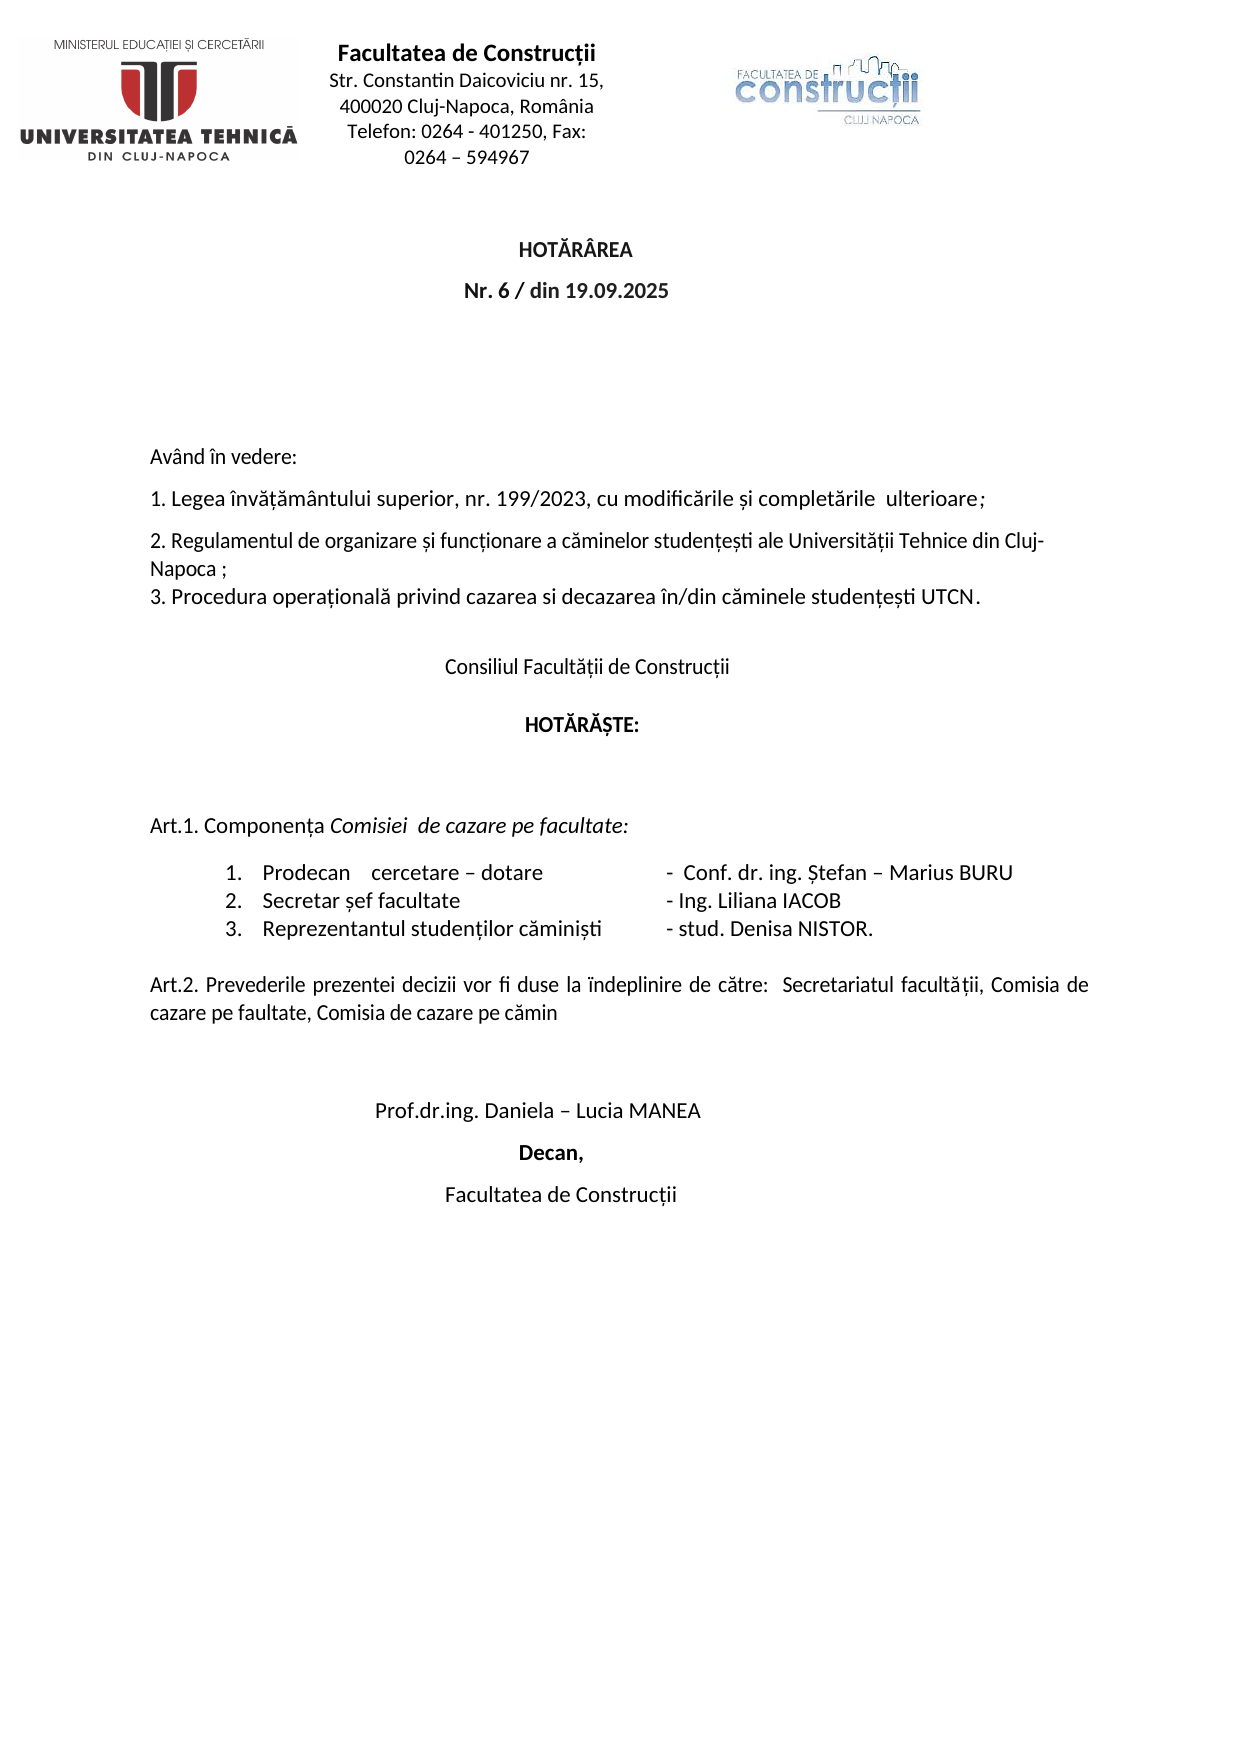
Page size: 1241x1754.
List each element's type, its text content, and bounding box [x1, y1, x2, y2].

text Nr. 6 / din 19.09.2025 [150, 276, 778, 304]
text HOTĂRÂREA [519, 236, 778, 264]
text 3. Procedura operațională privind cazarea si decazarea în/din căminele studențești UTCN. [150, 582, 1090, 610]
list Prodecan cercetare – dotare - Conf. dr. ing. Ştefan – Marius BURU [225, 858, 1090, 886]
text Art.2. Prevederile prezentei decizii vor fi duse la ïndeplinire de către: Secretariatul facultăţii, Comisia de cazare pe faultate, Comisia de cazare pe cămin [150, 970, 1090, 1026]
text 1. Legea învățământului superior, nr. 199/2023, cu modificările și completările ulterioare; [150, 484, 1090, 512]
picture [725, 51, 930, 132]
text HOTĂRĂŞTE: [450, 711, 1090, 738]
text Prof.dr.ing. Daniela – Lucia MANEA [300, 1096, 1090, 1124]
text Având în vedere: [150, 442, 1090, 470]
text Decan, [445, 1138, 1090, 1166]
text 2. Regulamentul de organizare şi funcţionare a căminelor studenţeşti ale Universităţii Tehnice din Cluj-Napoca ; [150, 526, 1090, 582]
picture [18, 37, 300, 161]
text Facultatea de Construcţii [150, 1180, 1090, 1208]
text Art.1. Componenţa Comisiei de cazare pe facultate: [150, 811, 1090, 839]
list Reprezentantul studenţilor căminişti - stud. Denisa NISTOR. [225, 914, 1090, 942]
list Secretar şef facultate - Ing. Liliana IACOB [225, 886, 1090, 914]
text Consiliul Facultăţii de Construcţii [150, 652, 1090, 680]
